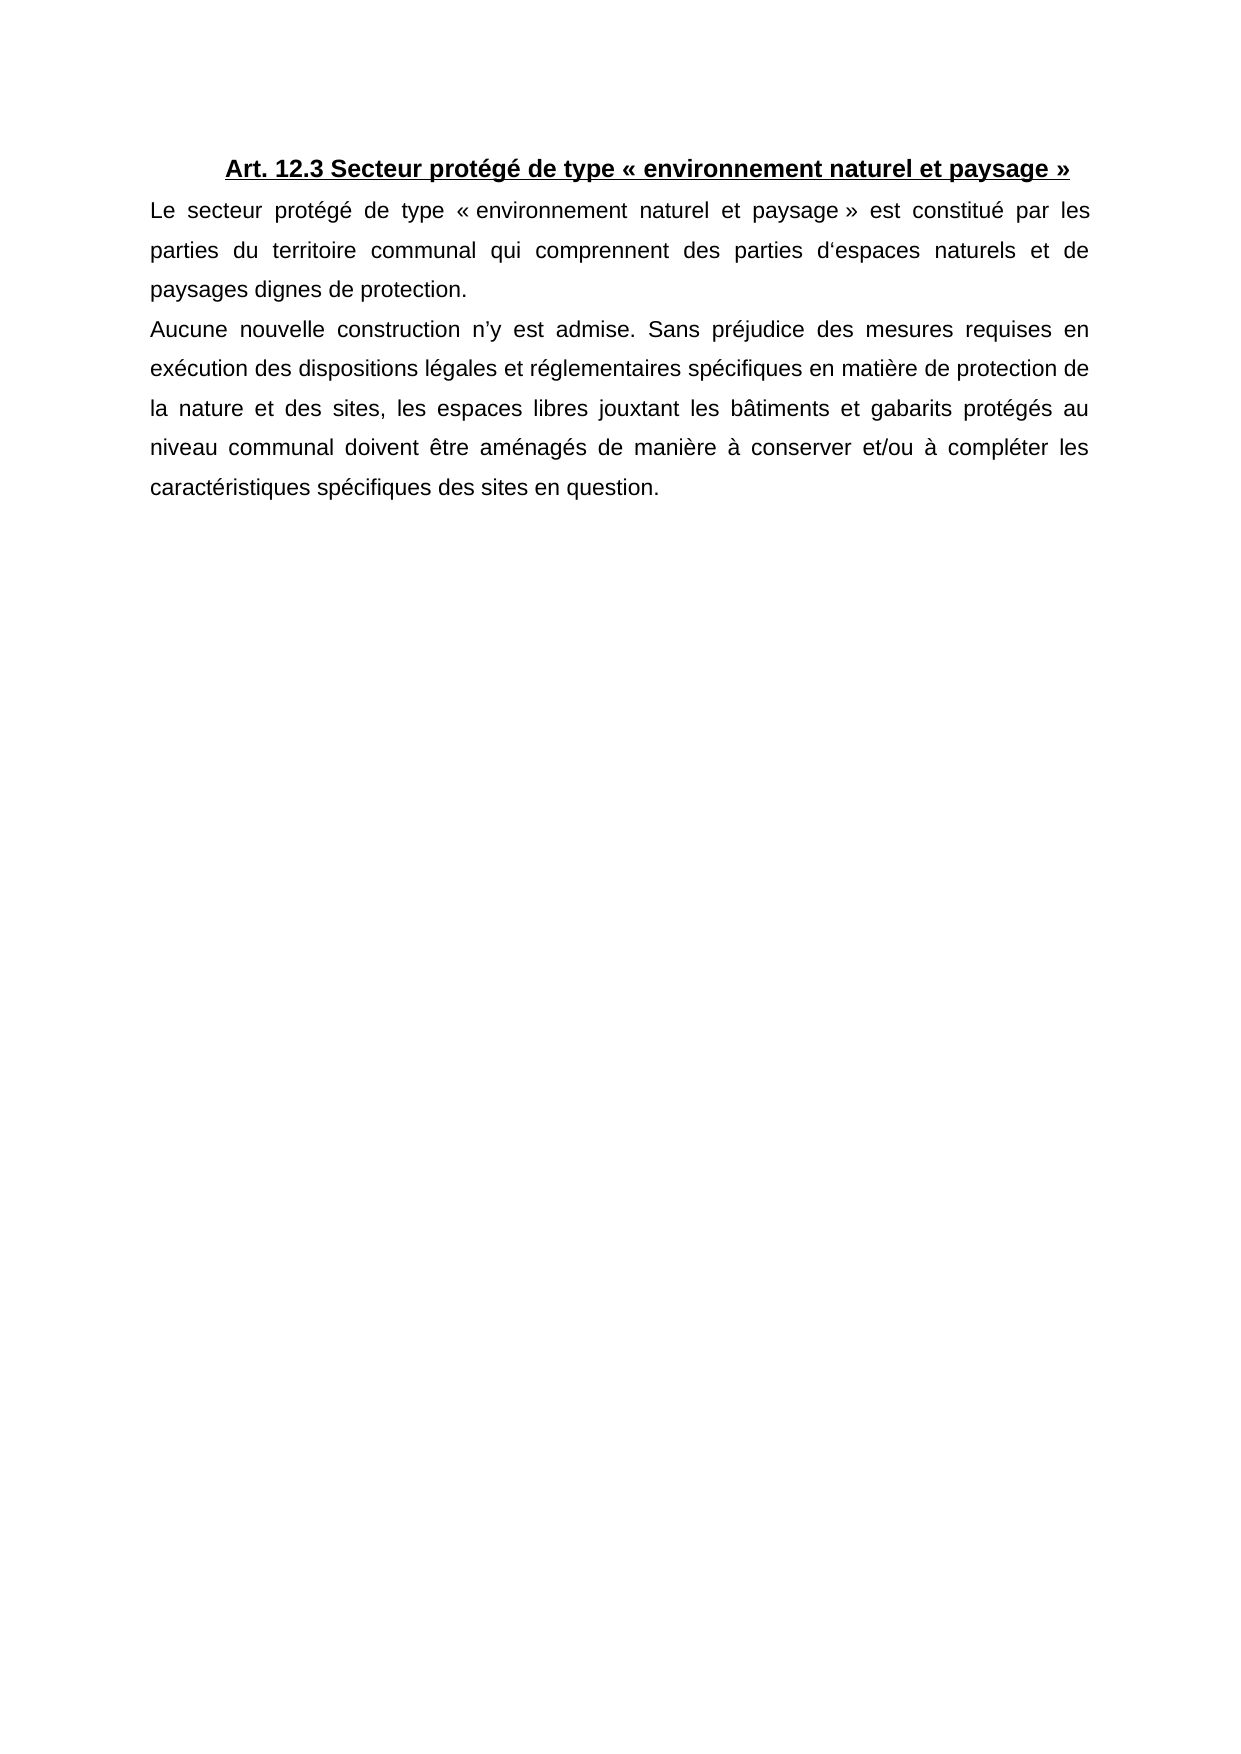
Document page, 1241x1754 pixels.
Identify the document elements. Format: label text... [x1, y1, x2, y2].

text Le secteur protégé de type « environnement naturel et paysage » est constitué par les parties du territoire communal qui comprennent des parties d‘espaces naturels et de paysages dignes de protection. [150, 197, 1090, 303]
subtitle Art. 12.3 Secteur protégé de type « environnement naturel et paysage » [225, 154, 1090, 183]
text Aucune nouvelle construction n’y est admise. Sans préjudice des mesures requises en exécution des dispositions légales et réglementaires spécifiques en matière de protection de la nature et des sites, les espaces libres jouxtant les bâtiments et gabarits protégés au niveau communal doivent être aménagés de manière à conserver et/ou à compléter les caractéristiques spécifiques des sites en question. [150, 316, 1090, 500]
